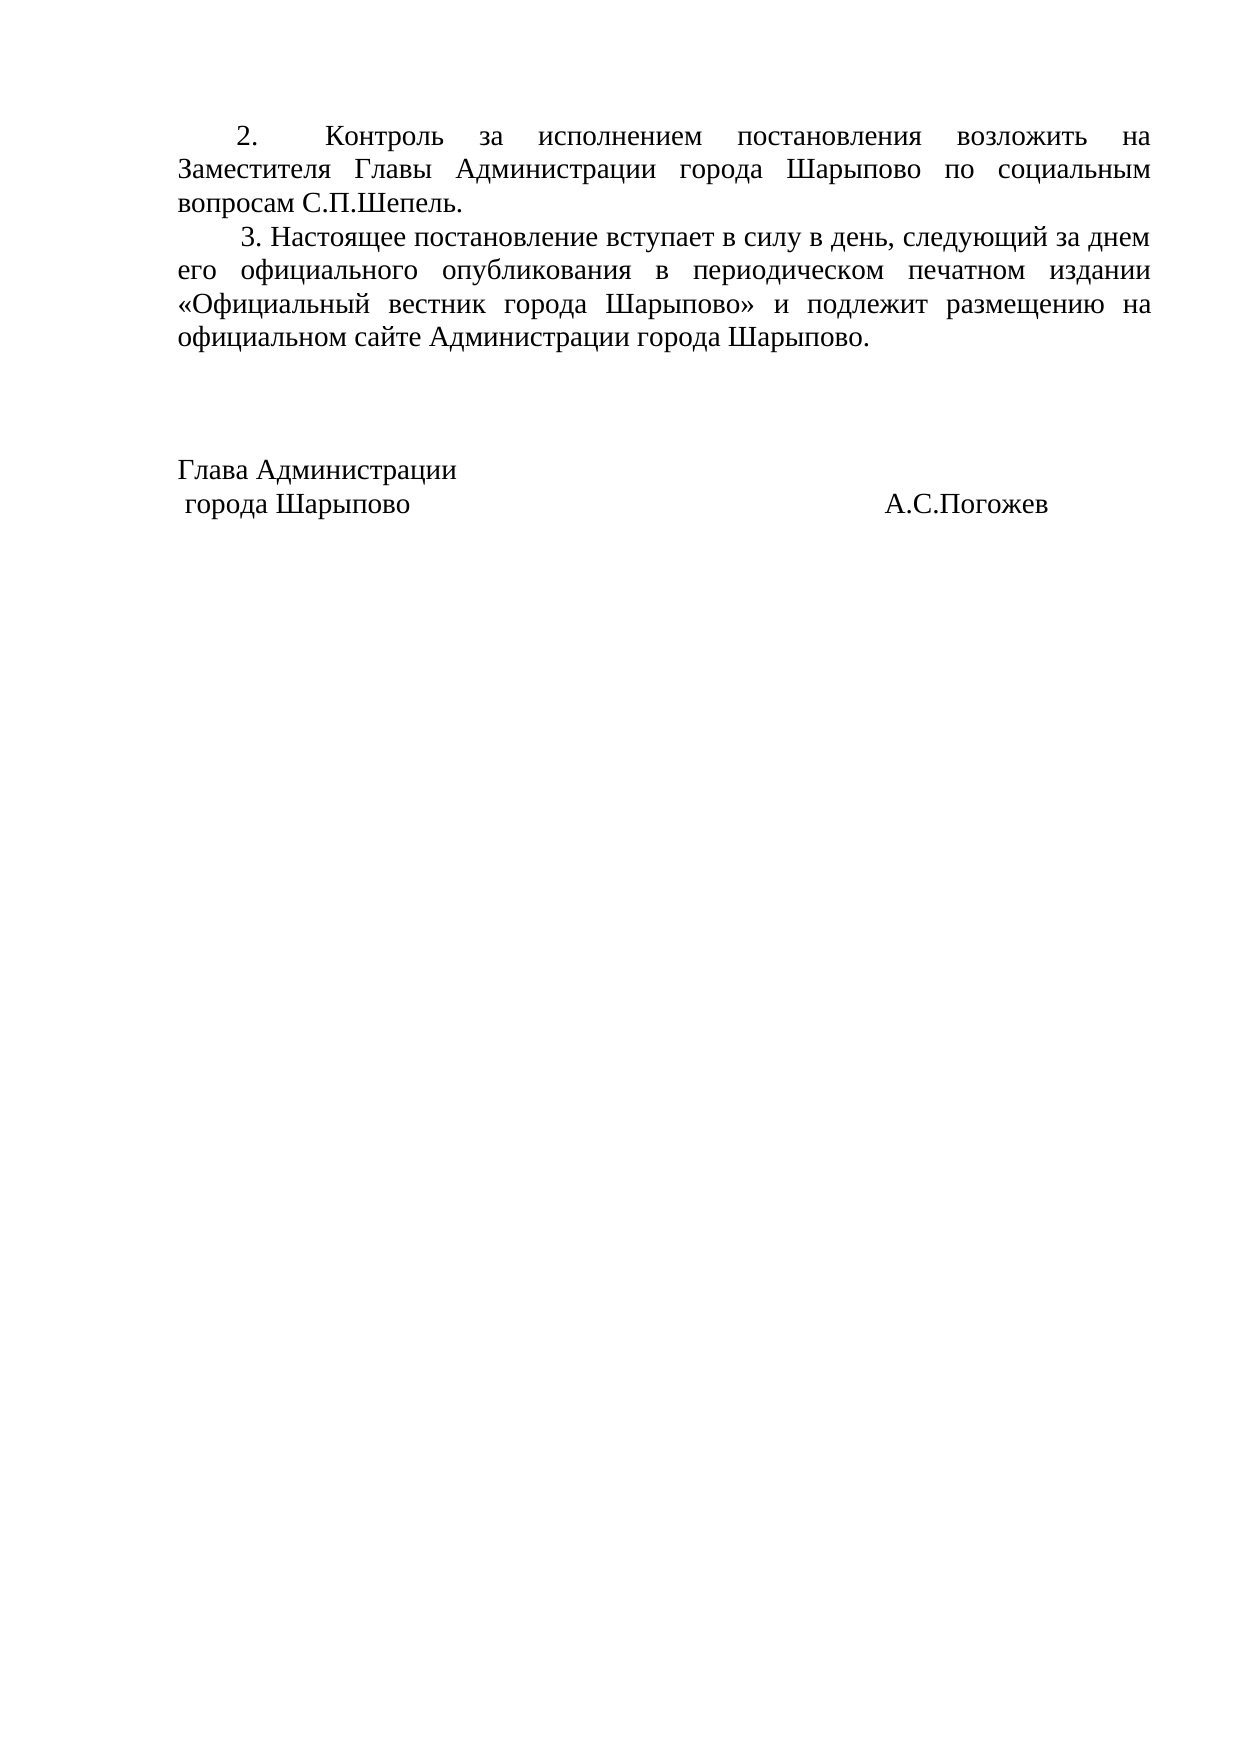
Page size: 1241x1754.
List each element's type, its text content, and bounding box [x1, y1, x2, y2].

text Глава Администрации [177, 452, 1152, 486]
list Контроль за исполнением постановления возложить на Заместителя Главы Администрации города Шарыпово по социальным вопросам С.П.Шепель. [177, 118, 1152, 219]
text 3. Настоящее постановление вступает в силу в день, следующий за днем его официального опубликования в периодическом печатном издании «Официальный вестник города Шарыпово» и подлежит размещению на официальном сайте Администрации города Шарыпово. [177, 219, 1152, 353]
text города Шарыпово А.С.Погожев [177, 486, 1152, 519]
